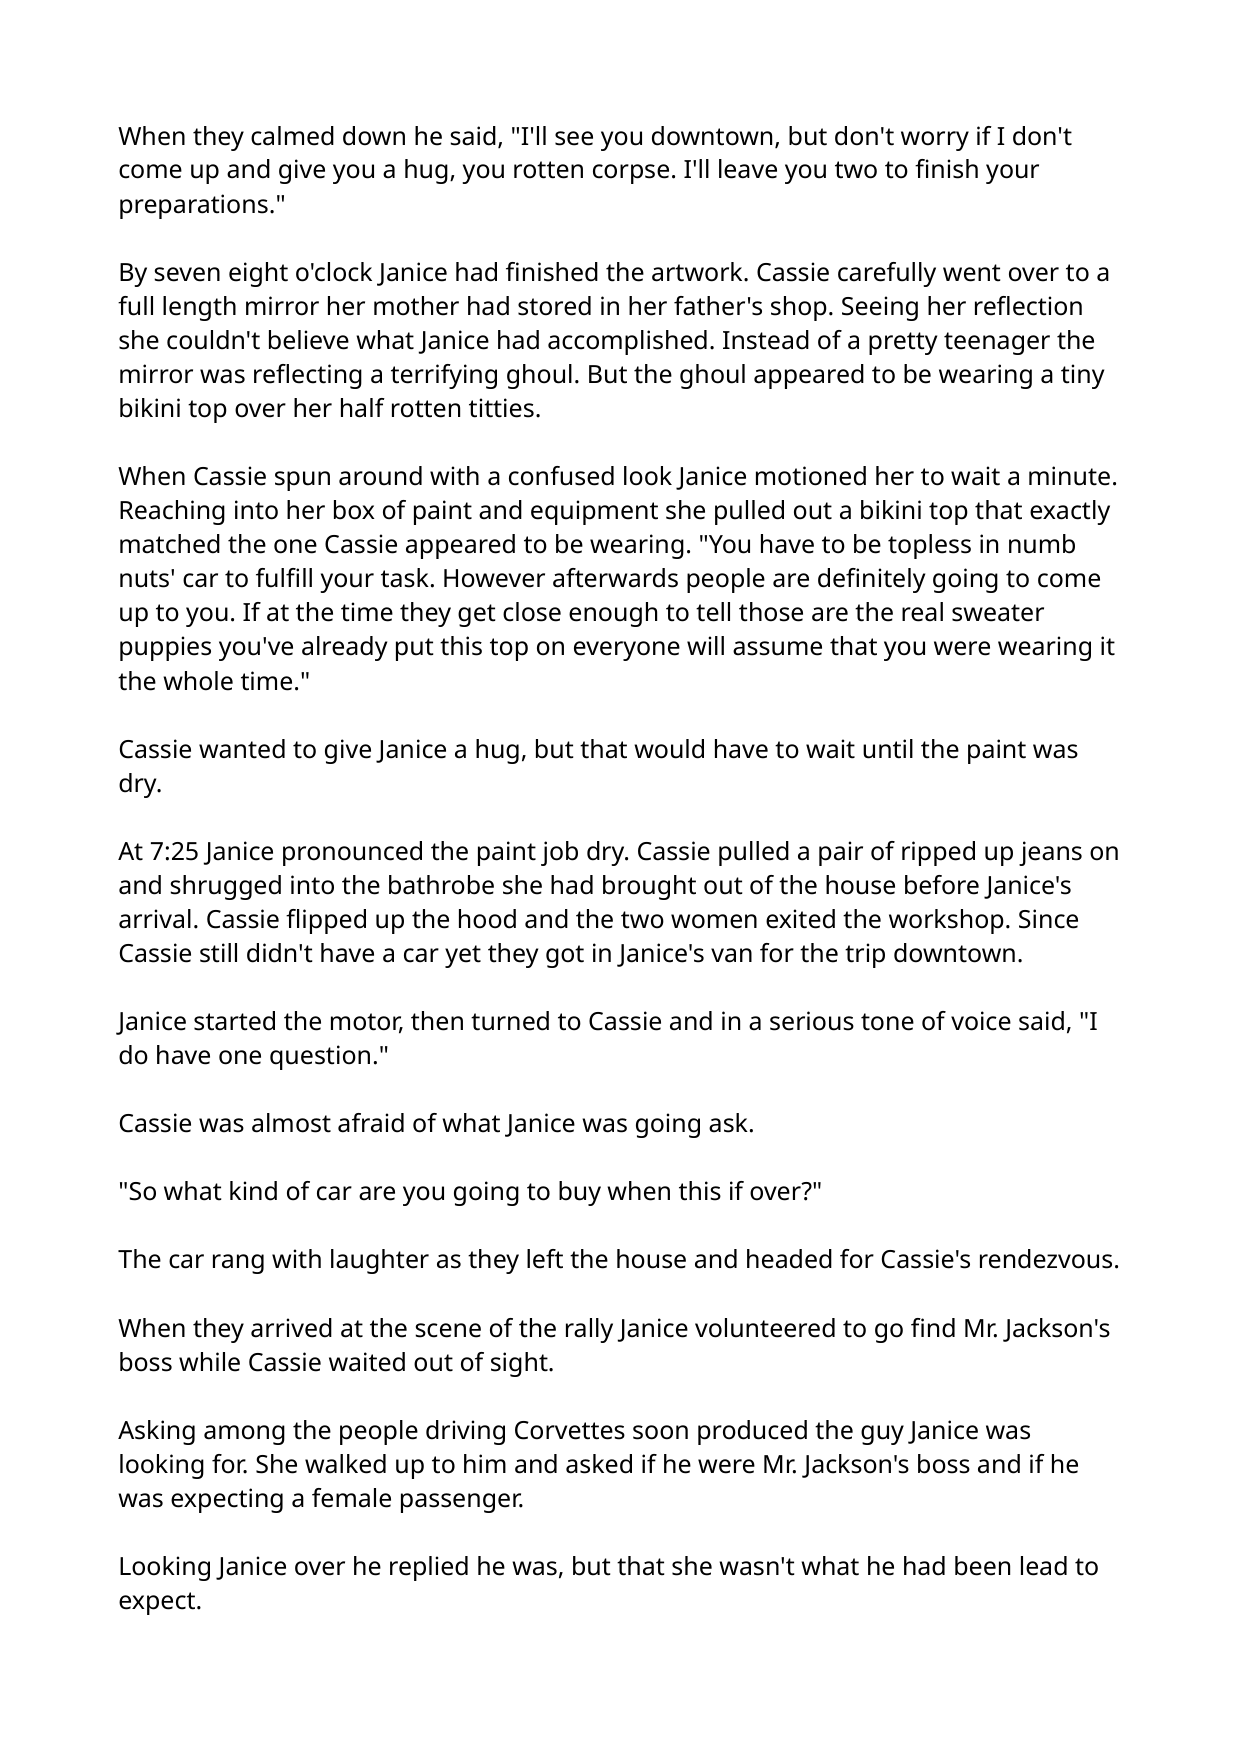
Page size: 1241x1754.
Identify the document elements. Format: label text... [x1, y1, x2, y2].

text When they calmed down he said, "I'll see you downtown, but don't worry if I don't come up and give you a hug, you rotten corpse. I'll leave you two to finish your preparations." [118, 118, 1122, 220]
text When Cassie spun around with a confused look Janice motioned her to wait a minute. Reaching into her box of paint and equipment she pulled out a bikini top that exactly matched the one Cassie appeared to be wearing. "You have to be topless in numb nuts' car to fulfill your task. However afterwards people are definitely going to come up to you. If at the time they get close enough to tell those are the real sweater puppies you've already put this top on everyone will assume that you were wearing it the whole time." [118, 459, 1122, 697]
text The car rang with laughter as they left the house and headed for Cassie's rendezvous. [118, 1242, 1122, 1276]
text Janice started the motor, then turned to Cassie and in a serious tone of voice said, "I do have one question." [118, 1004, 1122, 1072]
text By seven eight o'clock Janice had finished the artwork. Cassie carefully went over to a full length mirror her mother had stored in her father's shop. Seeing her reflection she couldn't believe what Janice had accomplished. Instead of a pretty teenager the mirror was reflecting a terrifying ghoul. But the ghoul appeared to be wearing a tiny bikini top over her half rotten titties. [118, 254, 1122, 425]
text When they arrived at the scene of the rally Janice volunteered to go find Mr. Jackson's boss while Cassie waited out of sight. [118, 1310, 1122, 1378]
text Cassie was almost afraid of what Janice was going ask. [118, 1106, 1122, 1140]
text "So what kind of car are you going to buy when this if over?" [118, 1174, 1122, 1208]
text Looking Janice over he replied he was, but that she wasn't what he had been lead to expect. [118, 1549, 1122, 1617]
text At 7:25 Janice pronounced the paint job dry. Cassie pulled a pair of ripped up jeans on and shrugged into the bathrobe she had brought out of the house before Janice's arrival. Cassie flipped up the hood and the two women exited the workshop. Since Cassie still didn't have a car yet they got in Janice's van for the trip downtown. [118, 833, 1122, 970]
text Cassie wanted to give Janice a hug, but that would have to wait until the paint was dry. [118, 731, 1122, 799]
text Asking among the people driving Corvettes soon produced the guy Janice was looking for. She walked up to him and asked if he were Mr. Jackson's boss and if he was expecting a female passenger. [118, 1412, 1122, 1515]
